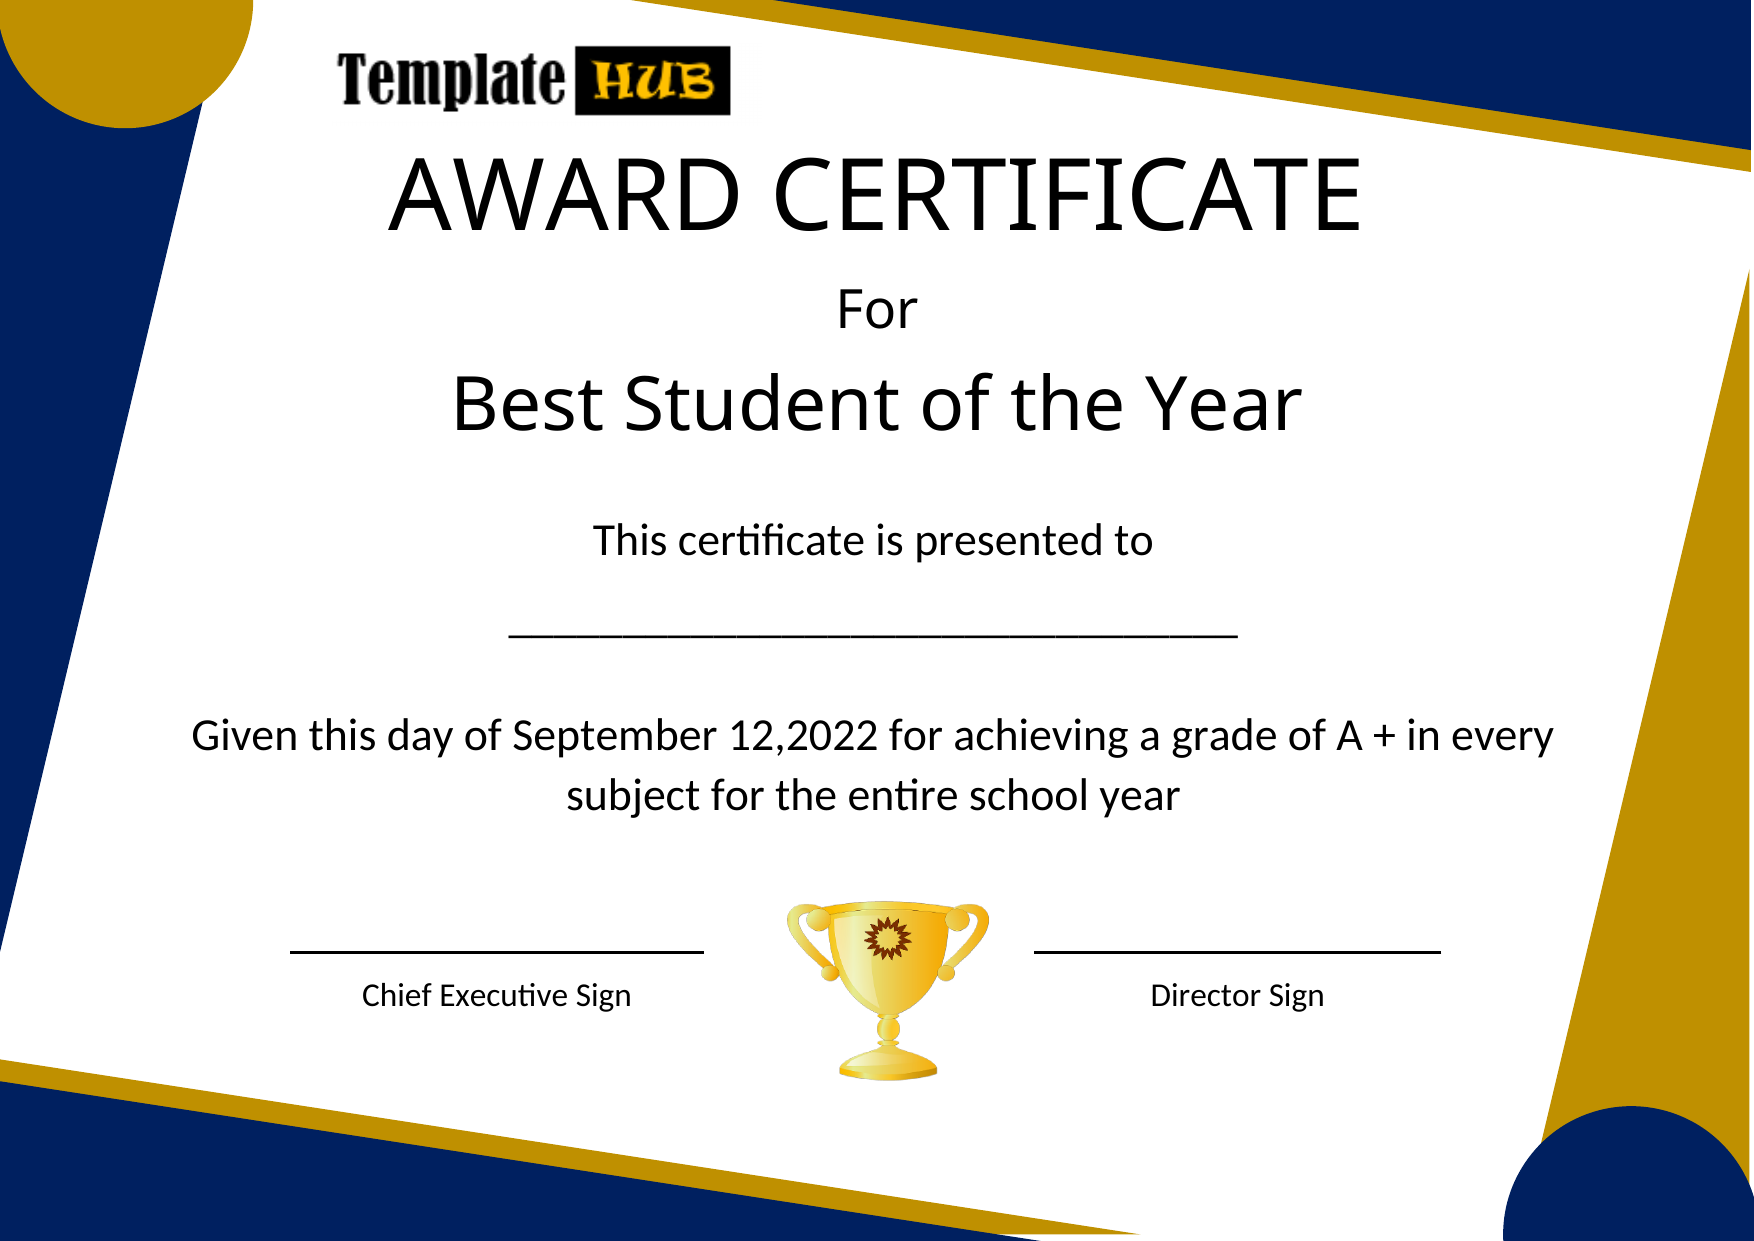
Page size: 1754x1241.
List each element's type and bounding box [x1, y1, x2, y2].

picture [332, 43, 738, 121]
picture [781, 896, 994, 1085]
